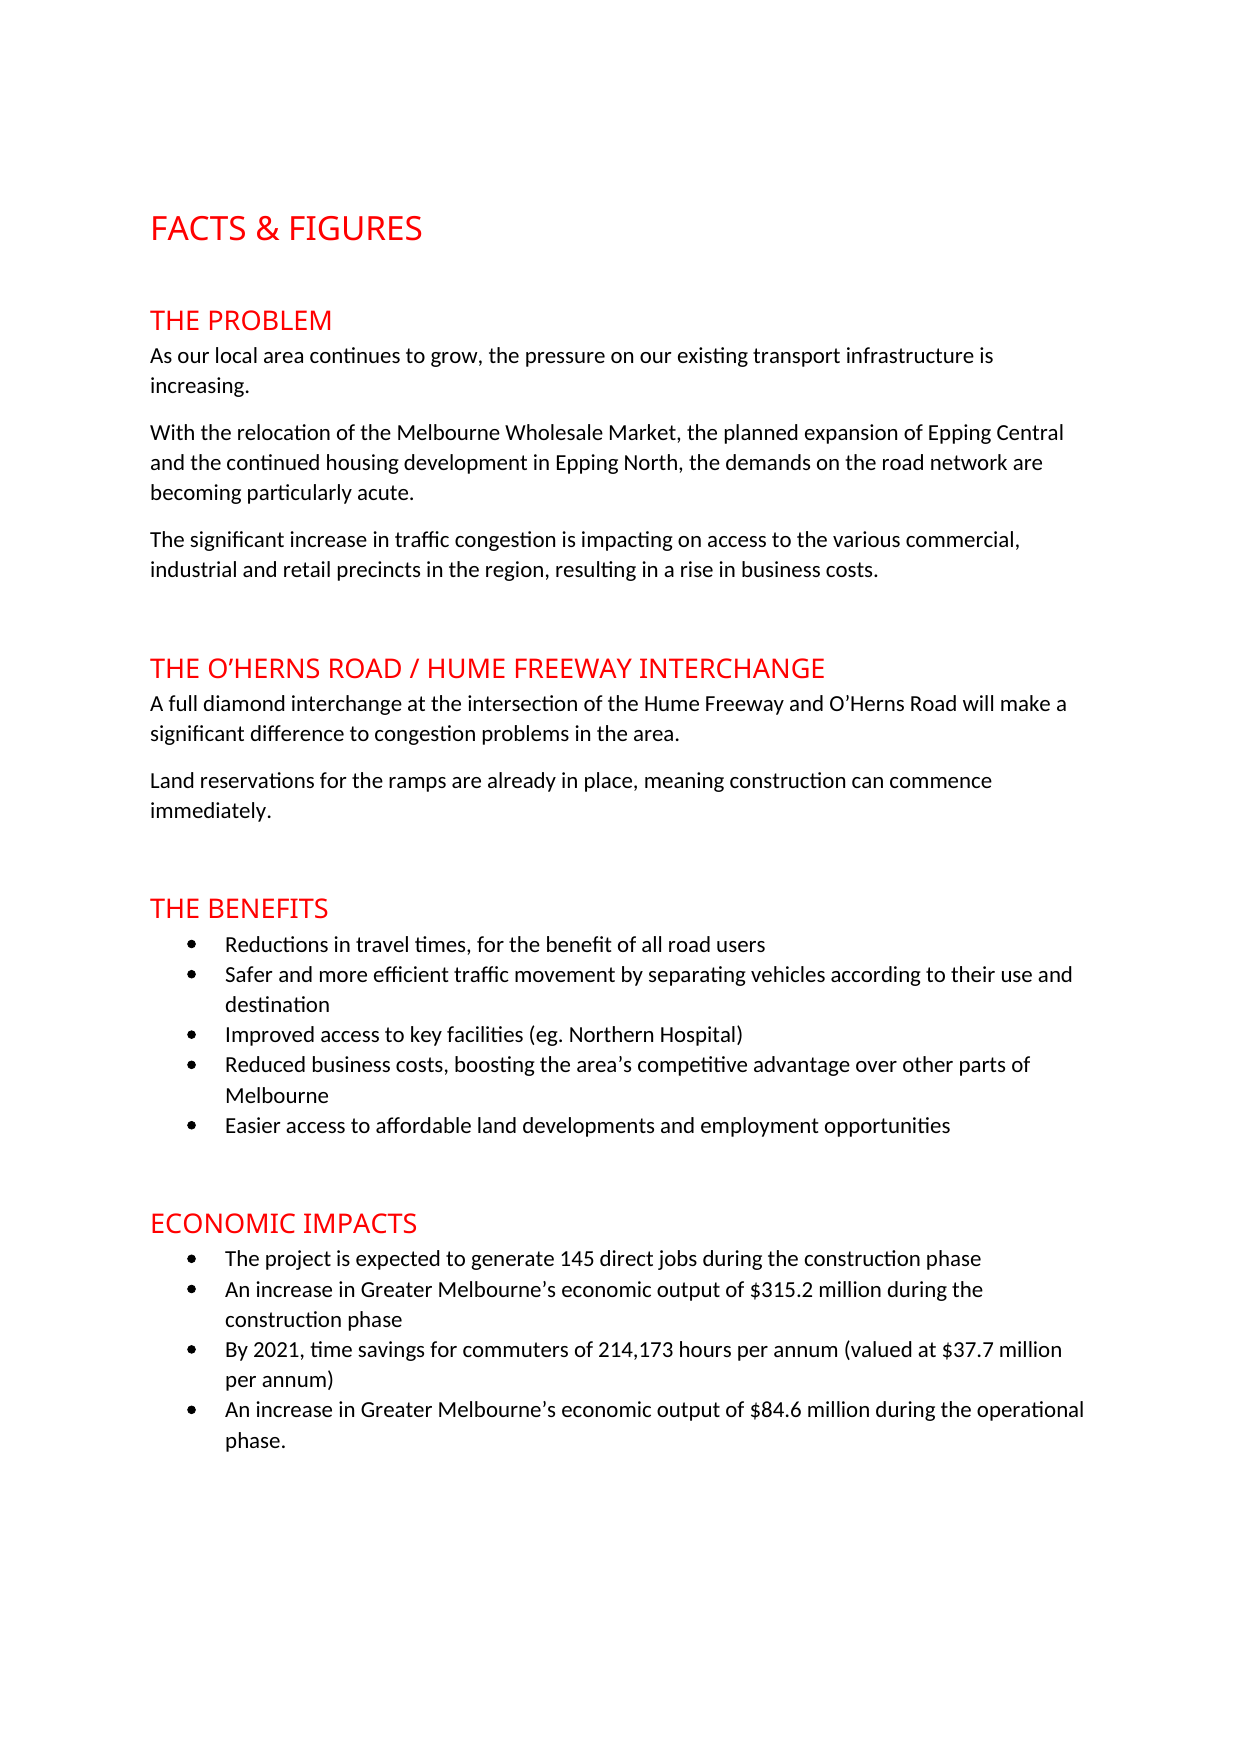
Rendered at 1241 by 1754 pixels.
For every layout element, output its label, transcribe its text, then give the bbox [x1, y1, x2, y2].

subtitle ECONOMIC IMPACTS [150, 1205, 1090, 1242]
text A full diamond interchange at the intersection of the Hume Freeway and O’Herns Road will make a significant difference to congestion problems in the area. [150, 689, 1090, 747]
list Reduced business costs, boosting the area’s competitive advantage over other parts of Melbourne [187, 1051, 1090, 1109]
subtitle FACTS & FIGURES [150, 205, 1090, 251]
text Land reservations for the ramps are already in place, meaning construction can commence immediately. [150, 766, 1090, 824]
list By 2021, time savings for commuters of 214,173 hours per annum (valued at $37.7 million per annum) [187, 1335, 1090, 1393]
text With the relocation of the Melbourne Wholesale Market, the planned expansion of Epping Central and the continued housing development in Epping North, the demands on the road network are becoming particularly acute. [150, 418, 1090, 506]
list Reductions in travel times, for the benefit of all road users [187, 930, 1090, 958]
text As our local area continues to grow, the pressure on our existing transport infrastructure is increasing. [150, 341, 1090, 399]
subtitle THE O’HERNS ROAD / HUME FREEWAY INTERCHANGE [150, 649, 1090, 686]
list Safer and more efficient traffic movement by separating vehicles according to their use and destination [187, 960, 1090, 1018]
text The significant increase in traffic congestion is impacting on access to the various commercial, industrial and retail precincts in the region, resulting in a rise in business costs. [150, 525, 1090, 583]
list Improved access to key facilities (eg. Northern Hospital) [187, 1020, 1090, 1048]
list The project is expected to generate 145 direct jobs during the construction phase [187, 1244, 1090, 1273]
subtitle THE PROBLEM [150, 301, 1090, 338]
list An increase in Greater Melbourne’s economic output of $84.6 million during the operational phase. [187, 1396, 1090, 1454]
list Easier access to affordable land developments and employment opportunities [187, 1111, 1090, 1139]
list An increase in Greater Melbourne’s economic output of $315.2 million during the construction phase [187, 1275, 1090, 1333]
subtitle THE BENEFITS [150, 890, 1090, 927]
